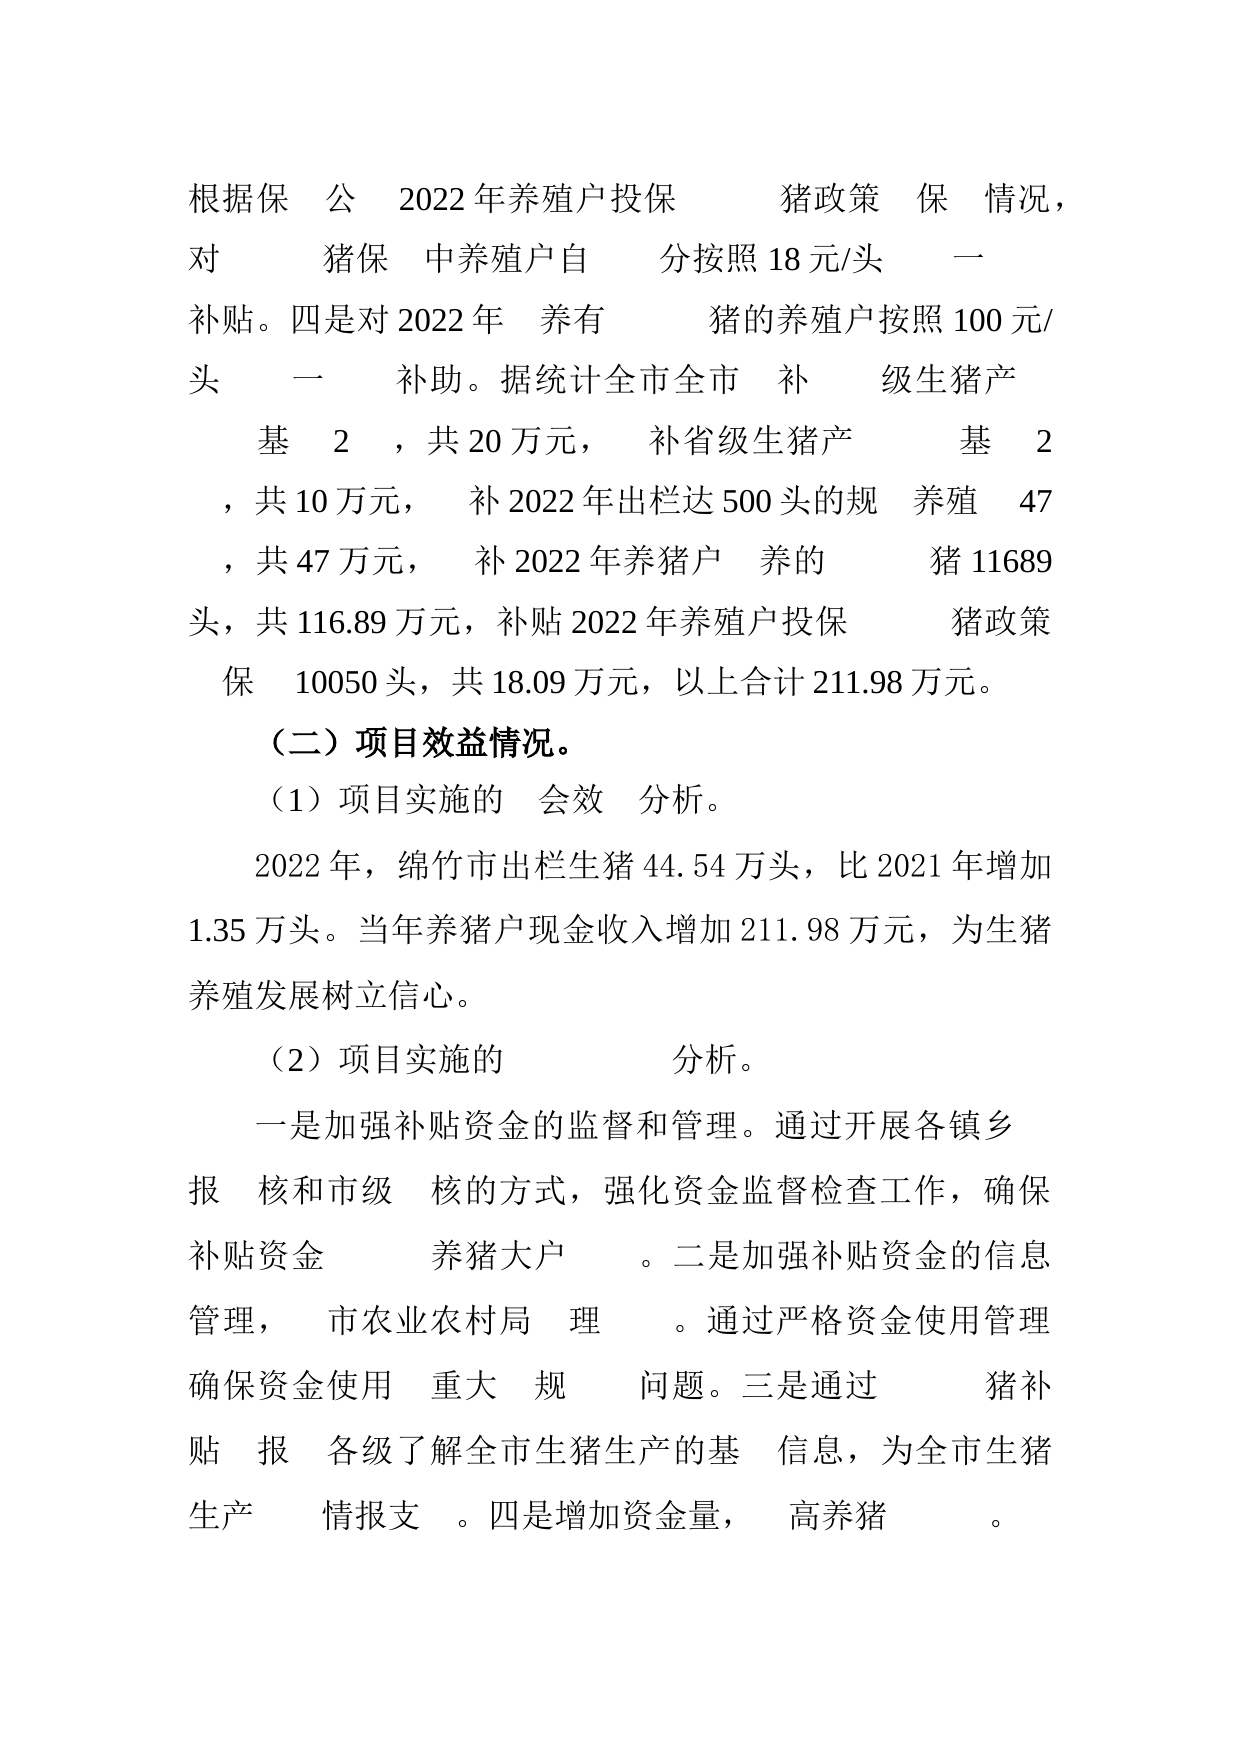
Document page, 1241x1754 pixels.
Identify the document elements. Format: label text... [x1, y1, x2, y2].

text 2022年，绵竹市出栏生猪44.54万头，比2021年增加1.35万头。当年养猪户现金收入增加211.98万元，为生猪养殖发展树立信心。 [187, 831, 1053, 1026]
text （2）项目实施的可持续影响分析。 [187, 1026, 1053, 1091]
text （二）项目效益情况。 [187, 706, 1053, 766]
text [187, 162, 1053, 706]
text 一是加强补贴资金的监督和管理。通过开展各镇乡申报初核和市级复核的方式，强化资金监督检查工作，确保补贴资金真正让养猪大户受益。二是加强补贴资金的信息管理，由市农业农村局整理归档。通过严格资金使用管理，确保资金使用无重大违规违纪问题。三是通过能繁母猪补贴申报让各级了解全市生猪生产的基本信息，为全市生猪生产提供情报支撑。四是增加资金量，提高养猪积极性。 [187, 1091, 1053, 1546]
text （1）项目实施的社会效益分析。 [187, 766, 1053, 831]
